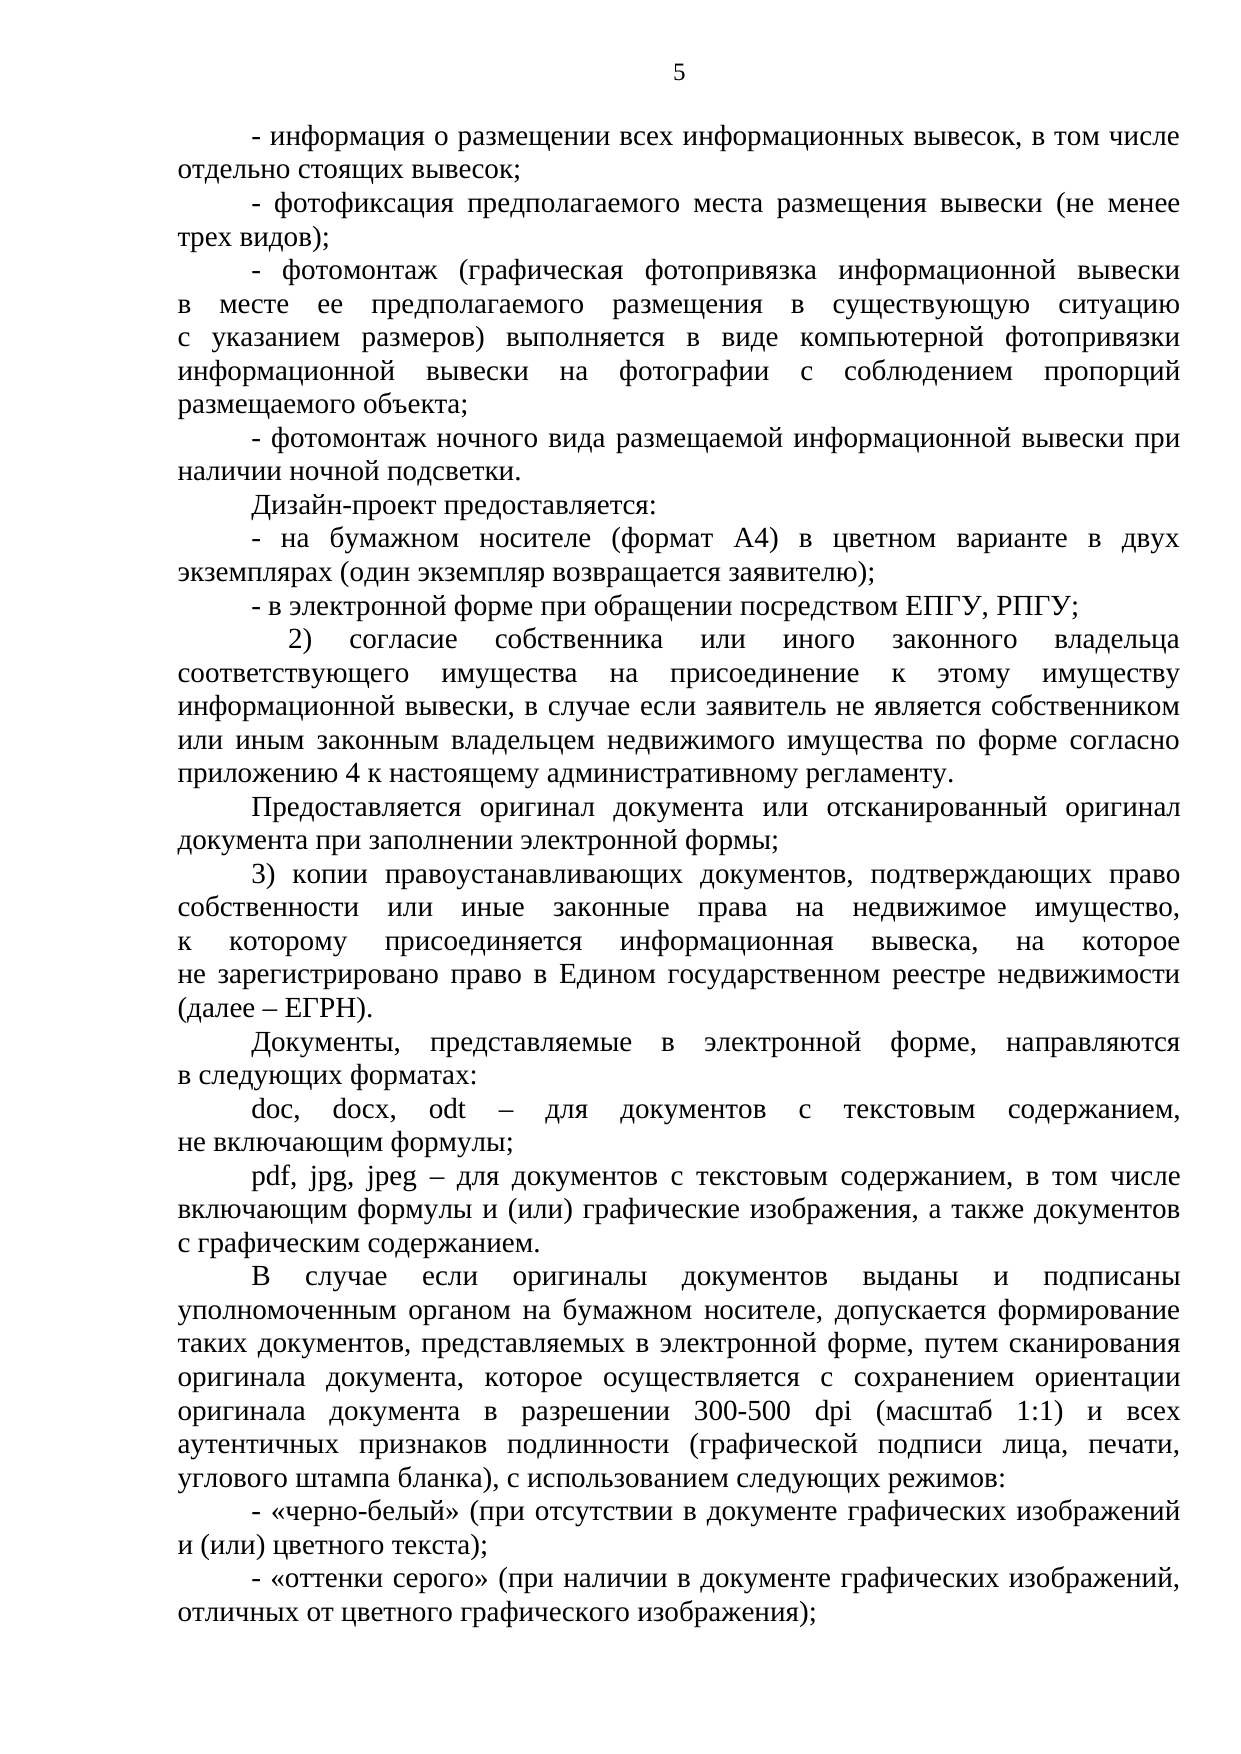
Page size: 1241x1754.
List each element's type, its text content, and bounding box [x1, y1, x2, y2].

title 2) согласие собственника или иного законного владельца соответствующего имущества на присоединение к этому имуществу информационной вывески, в случае если заявитель не является собственником или иным законным владельцем недвижимого имущества по форме согласно приложению 4 к настоящему административному регламенту. [177, 621, 1181, 789]
text pdf, jpg, jpeg – для документов с текстовым содержанием, в том числе включающим формулы и (или) графические изображения, а также документов с графическим содержанием. [177, 1158, 1181, 1258]
text doc, docx, odt – для документов с текстовым содержанием, не включающим формулы; [177, 1091, 1181, 1158]
text - на бумажном носителе (формат А4) в цветном варианте в двух экземплярах (один экземпляр возвращается заявителю); [177, 521, 1181, 588]
text Дизайн-проект предоставляется: [177, 487, 1181, 521]
text - фотофиксация предполагаемого места размещения вывески (не менее трех видов); [177, 185, 1181, 252]
text - фотомонтаж ночного вида размещаемой информационной вывески при наличии ночной подсветки. [177, 420, 1181, 487]
text 3) копии правоустанавливающих документов, подтверждающих право собственности или иные законные права на недвижимое имущество, к которому присоединяется информационная вывеска, на которое не зарегистрировано право в Едином государственном реестре недвижимости (далее – ЕГРН). [177, 856, 1181, 1024]
text Документы, представляемые в электронной форме, направляются в следующих форматах: [177, 1024, 1181, 1091]
text - фотомонтаж (графическая фотопривязка информационной вывески в месте ее предполагаемого размещения в существующую ситуацию с указанием размеров) выполняется в виде компьютерной фотопривязки информационной вывески на фотографии с соблюдением пропорций размещаемого объекта; [177, 252, 1181, 420]
text - информация о размещении всех информационных вывесок, в том числе отдельно стоящих вывесок; [177, 118, 1181, 185]
text - «оттенки серого» (при наличии в документе графических изображений, отличных от цветного графического изображения); [177, 1560, 1181, 1627]
title Предоставляется оригинал документа или отсканированный оригинал документа при заполнении электронной формы; [177, 789, 1181, 856]
text В случае если оригиналы документов выданы и подписаны уполномоченным органом на бумажном носителе, допускается формирование таких документов, представляемых в электронной форме, путем сканирования оригинала документа, которое осуществляется с сохранением ориентации оригинала документа в разрешении 300-500 dpi (масштаб 1:1) и всех аутентичных признаков подлинности (графической подписи лица, печати, углового штампа бланка), с использованием следующих режимов: [177, 1258, 1181, 1493]
title - в электронной форме при обращении посредством ЕПГУ, РПГУ; [177, 588, 1181, 621]
text - «черно-белый» (при отсутствии в документе графических изображений и (или) цветного текста); [177, 1493, 1181, 1560]
